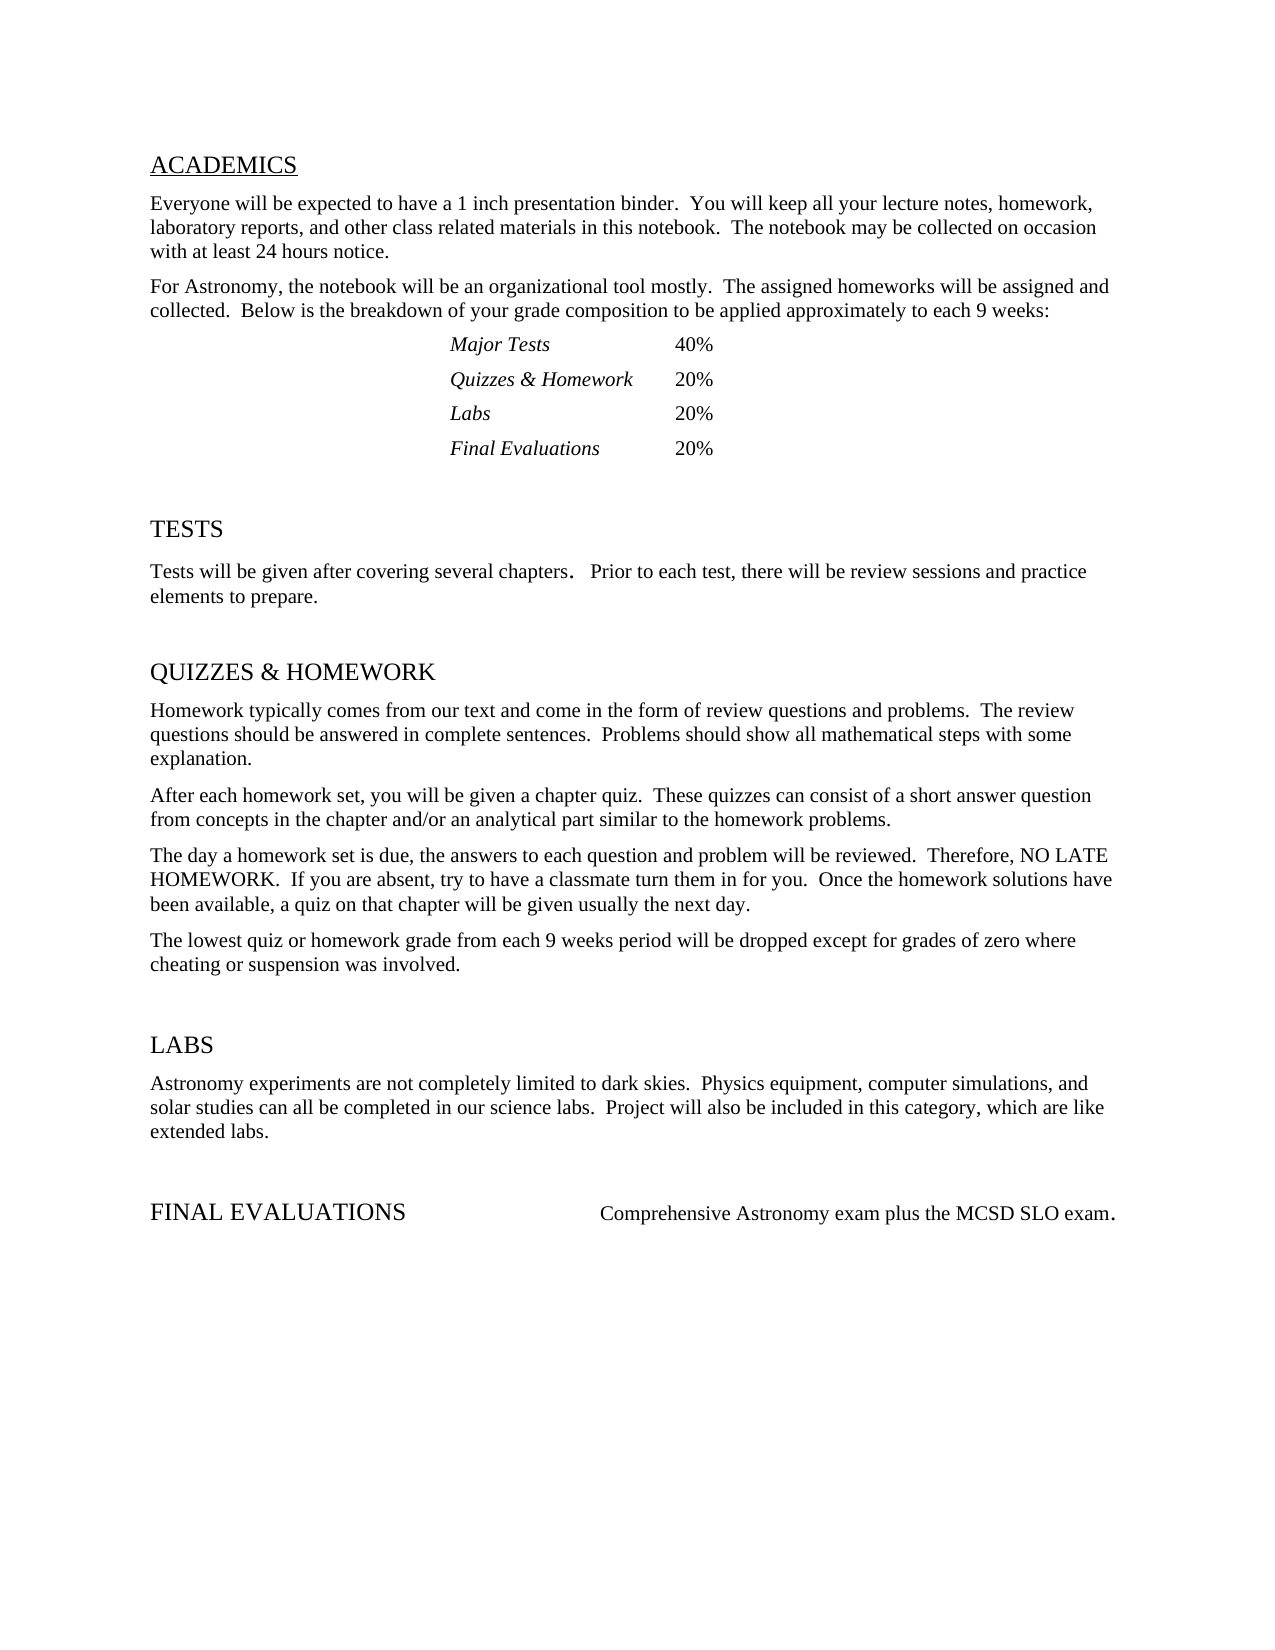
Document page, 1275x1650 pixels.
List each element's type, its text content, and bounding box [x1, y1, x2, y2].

text The lowest quiz or homework grade from each 9 weeks period will be dropped except for grades of zero where cheating or suspension was involved. [150, 928, 1125, 976]
text QUIZZES & HOMEWORK [150, 657, 1125, 686]
text LABS [150, 1030, 1125, 1059]
text Major Tests 40% [450, 332, 1125, 356]
text TESTS [150, 514, 1125, 542]
text FINAL EVALUATIONS Comprehensive Astronomy exam plus the MCSD SLO exam. [150, 1197, 1125, 1226]
text Everyone will be expected to have a 1 inch presentation binder. You will keep all your lecture notes, homework, laboratory reports, and other class related materials in this notebook. The notebook may be collected on occasion with at least 24 hours notice. [150, 191, 1125, 263]
text Labs 20% [450, 401, 1125, 425]
text ACADEMICS [150, 150, 1125, 179]
text The day a homework set is due, the answers to each question and problem will be reviewed. Therefore, NO LATE HOMEWORK. If you are absent, try to have a classmate turn them in for you. Once the homework solutions have been available, a quiz on that chapter will be given usually the next day. [150, 843, 1125, 916]
text Tests will be given after covering several chapters. Prior to each test, there will be review sessions and practice elements to prepare. [150, 555, 1125, 608]
text After each homework set, you will be given a chapter quiz. These quizzes can consist of a short answer question from concepts in the chapter and/or an analytical part similar to the homework problems. [150, 783, 1125, 831]
text Homework typically comes from our text and come in the form of review questions and problems. The review questions should be answered in complete sentences. Problems should show all mathematical steps with some explanation. [150, 698, 1125, 770]
text For Astronomy, the notebook will be an organizational tool mostly. The assigned homeworks will be assigned and collected. Below is the breakdown of your grade composition to be applied approximately to each 9 weeks: [150, 274, 1125, 322]
text Quizzes & Homework 20% [450, 367, 1125, 391]
text Final Evaluations 20% [450, 436, 1125, 460]
text Astronomy experiments are not completely limited to dark skies. Physics equipment, computer simulations, and solar studies can all be completed in our science labs. Project will also be included in this category, which are like extended labs. [150, 1071, 1125, 1143]
